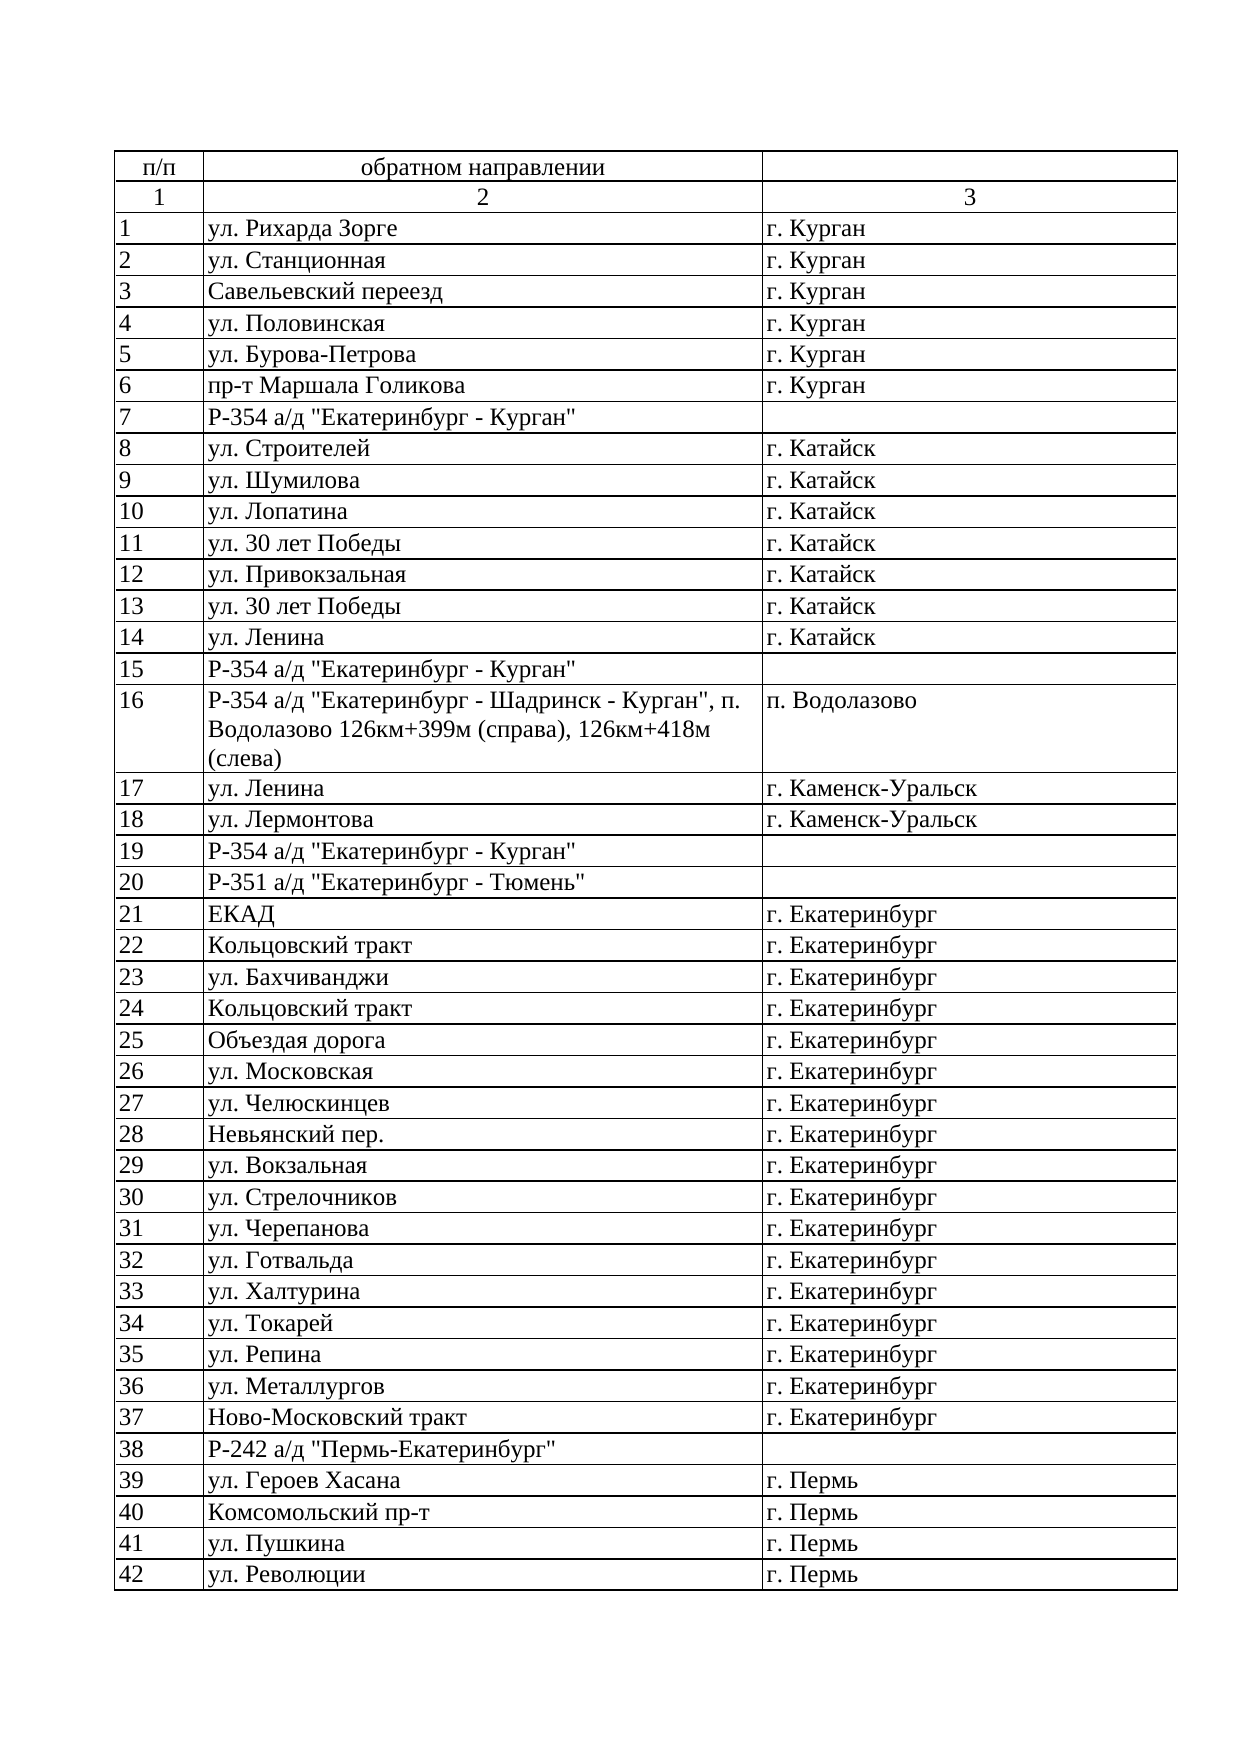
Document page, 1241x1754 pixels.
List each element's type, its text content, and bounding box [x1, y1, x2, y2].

table_cell г. Екатеринбург [763, 1023, 1177, 1054]
table_cell г. Екатеринбург [763, 1212, 1177, 1243]
table_cell ул. Героев Хасана [204, 1465, 762, 1495]
table_cell г. Екатеринбург [763, 1338, 1177, 1369]
table_cell г. Екатеринбург [763, 960, 1177, 992]
table_cell 5 [115, 339, 203, 369]
table_cell г. Екатеринбург [763, 1149, 1177, 1180]
table_cell г. Катайск [763, 589, 1177, 621]
table_cell ул. Лермонтова [204, 805, 762, 834]
table_cell [763, 401, 1177, 432]
table_cell Р-242 а/д "Пермь-Екатеринбург" [204, 1434, 762, 1463]
table_cell г. Екатеринбург [763, 1275, 1177, 1306]
table_cell 4 [115, 307, 203, 338]
table_cell Кольцовский тракт [204, 993, 762, 1023]
table_cell 38 [115, 1433, 203, 1463]
table_cell г. Пермь [763, 1526, 1177, 1558]
table_cell 1 [115, 181, 203, 212]
table_cell ул. 30 лет Победы [204, 591, 762, 621]
table_cell г. Курган [763, 275, 1177, 306]
table_cell г. Катайск [763, 495, 1177, 526]
table_cell ул. Металлургов [204, 1371, 762, 1401]
table_cell 35 [115, 1339, 203, 1369]
table_cell 24 [115, 993, 203, 1023]
table_cell ул. Революции [204, 1560, 762, 1589]
table_cell 23 [115, 961, 203, 992]
table_cell ул. Готвальда [204, 1245, 762, 1275]
table_cell ул. Привокзальная [204, 560, 762, 589]
table_cell 8 [115, 433, 203, 463]
table_cell ул. Станционная [204, 245, 762, 275]
table_cell 19 [115, 835, 203, 866]
table_cell 2 [115, 244, 203, 275]
table_cell г. Каменск-Уральск [763, 771, 1177, 803]
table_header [763, 152, 1177, 180]
table_cell 39 [115, 1465, 203, 1495]
table_cell ул. 30 лет Победы [204, 528, 762, 558]
table_cell ул. Стрелочников [204, 1182, 762, 1212]
table_cell 1 [115, 213, 203, 243]
table_cell ул. Московская [204, 1056, 762, 1086]
table_cell 7 [115, 402, 203, 432]
table_cell Р-354 а/д "Екатеринбург - Курган" [204, 836, 762, 866]
table_cell г. Курган [763, 369, 1177, 401]
table_cell [763, 834, 1177, 866]
table_cell г. Курган [763, 338, 1177, 369]
table_cell Р-351 а/д "Екатеринбург - Тюмень" [204, 867, 762, 897]
table_cell г. Катайск [763, 432, 1177, 463]
table_header N п/п [115, 152, 203, 180]
table_cell ул. Шумилова [204, 465, 762, 495]
table_cell ул. Бурова-Петрова [204, 339, 762, 369]
table_cell Р-354 а/д "Екатеринбург - Курган" [204, 402, 762, 432]
table_cell 26 [115, 1056, 203, 1086]
table_cell Савельевский переезд [204, 276, 762, 306]
table_cell [763, 652, 1177, 684]
table_cell Кольцовский тракт [204, 930, 762, 960]
table_cell г. Екатеринбург [763, 1306, 1177, 1338]
table_cell г. Катайск [763, 526, 1177, 558]
table_cell 3 [115, 276, 203, 306]
table_cell 29 [115, 1150, 203, 1180]
table_cell г. Екатеринбург [763, 1118, 1177, 1149]
table_cell 36 [115, 1370, 203, 1401]
table_cell 10 [115, 496, 203, 526]
table_cell 14 [115, 622, 203, 652]
table_cell г. Курган [763, 212, 1177, 243]
table_cell ул. Пушкина [204, 1528, 762, 1558]
table_cell ул. Строителей [204, 434, 762, 463]
table_cell 27 [115, 1087, 203, 1117]
table_cell г. Катайск [763, 558, 1177, 589]
table_cell г. Екатеринбург [763, 992, 1177, 1023]
table_cell 13 [115, 590, 203, 621]
table_cell ул. Ленина [204, 622, 762, 652]
table_cell ул. Токарей [204, 1308, 762, 1338]
table_cell ул. Репина [204, 1339, 762, 1369]
table_cell 6 [115, 370, 203, 401]
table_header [204, 152, 762, 180]
table_cell ул. Рихарда Зорге [204, 213, 762, 243]
table_cell 16 [115, 685, 203, 771]
table_cell г. Екатеринбург [763, 1243, 1177, 1275]
table_cell 17 [115, 773, 203, 803]
table_cell г. Пермь [763, 1558, 1177, 1589]
table_cell [763, 866, 1177, 897]
table_cell г. Пермь [763, 1495, 1177, 1526]
table_cell 21 [115, 898, 203, 929]
table_cell г. Екатеринбург [763, 929, 1177, 960]
table_cell г. Катайск [763, 464, 1177, 495]
table_cell 31 [115, 1213, 203, 1243]
table_cell г. Екатеринбург [763, 1369, 1177, 1401]
table_cell г. Пермь [763, 1464, 1177, 1495]
table_cell ул. Черепанова [204, 1213, 762, 1243]
table_cell 18 [115, 804, 203, 834]
table_cell г. Екатеринбург [763, 1086, 1177, 1117]
table_cell г. Катайск [763, 621, 1177, 652]
table_cell г. Екатеринбург [763, 1055, 1177, 1086]
table_cell 42 [115, 1559, 203, 1589]
table_cell 37 [115, 1402, 203, 1432]
table_cell 32 [115, 1244, 203, 1275]
table_cell Невьянский пер. [204, 1119, 762, 1149]
table_cell ул. Лопатина [204, 497, 762, 526]
table_cell ул. Халтурина [204, 1276, 762, 1306]
table_cell пр-т Маршала Голикова [204, 371, 762, 401]
table_cell Р-354 а/д "Екатеринбург - Курган" [204, 654, 762, 684]
table_cell ул. Половинская [204, 308, 762, 338]
table_cell Р-354 а/д "Екатеринбург - Шадринск - Курган", п. Водолазово 126км+399м (справа), 126км+418м (слева) [204, 685, 762, 771]
table_cell 3 [763, 180, 1177, 212]
table_cell ЕКАД [204, 899, 762, 929]
table_cell 25 [115, 1024, 203, 1054]
table_cell 15 [115, 653, 203, 684]
table_cell Объездая дорога [204, 1025, 762, 1054]
table_cell 40 [115, 1496, 203, 1526]
table_cell ул. Бахчиванджи [204, 962, 762, 992]
table_cell 11 [115, 528, 203, 558]
table_cell г. Екатеринбург [763, 1401, 1177, 1432]
table_cell 22 [115, 930, 203, 960]
table_cell Ново-Московский тракт [204, 1402, 762, 1432]
table_cell [763, 1432, 1177, 1463]
table_cell г. Курган [763, 306, 1177, 338]
table_cell 12 [115, 559, 203, 589]
table_cell 30 [115, 1181, 203, 1212]
table_cell п. Водолазово [763, 684, 1177, 771]
table_cell 20 [115, 867, 203, 897]
table_cell г. Каменск-Уральск [763, 803, 1177, 834]
table_cell 34 [115, 1307, 203, 1338]
table_cell 9 [115, 465, 203, 495]
table_cell 33 [115, 1276, 203, 1306]
table_cell 2 [204, 182, 762, 212]
table_cell ул. Вокзальная [204, 1151, 762, 1180]
table_cell Комсомольский пр-т [204, 1497, 762, 1526]
table_cell ул. Челюскинцев [204, 1088, 762, 1117]
table_cell г. Екатеринбург [763, 1180, 1177, 1212]
table_cell г. Екатеринбург [763, 897, 1177, 929]
table_cell 28 [115, 1119, 203, 1149]
table_cell 41 [115, 1528, 203, 1558]
table_cell ул. Ленина [204, 773, 762, 803]
table_cell г. Курган [763, 243, 1177, 275]
